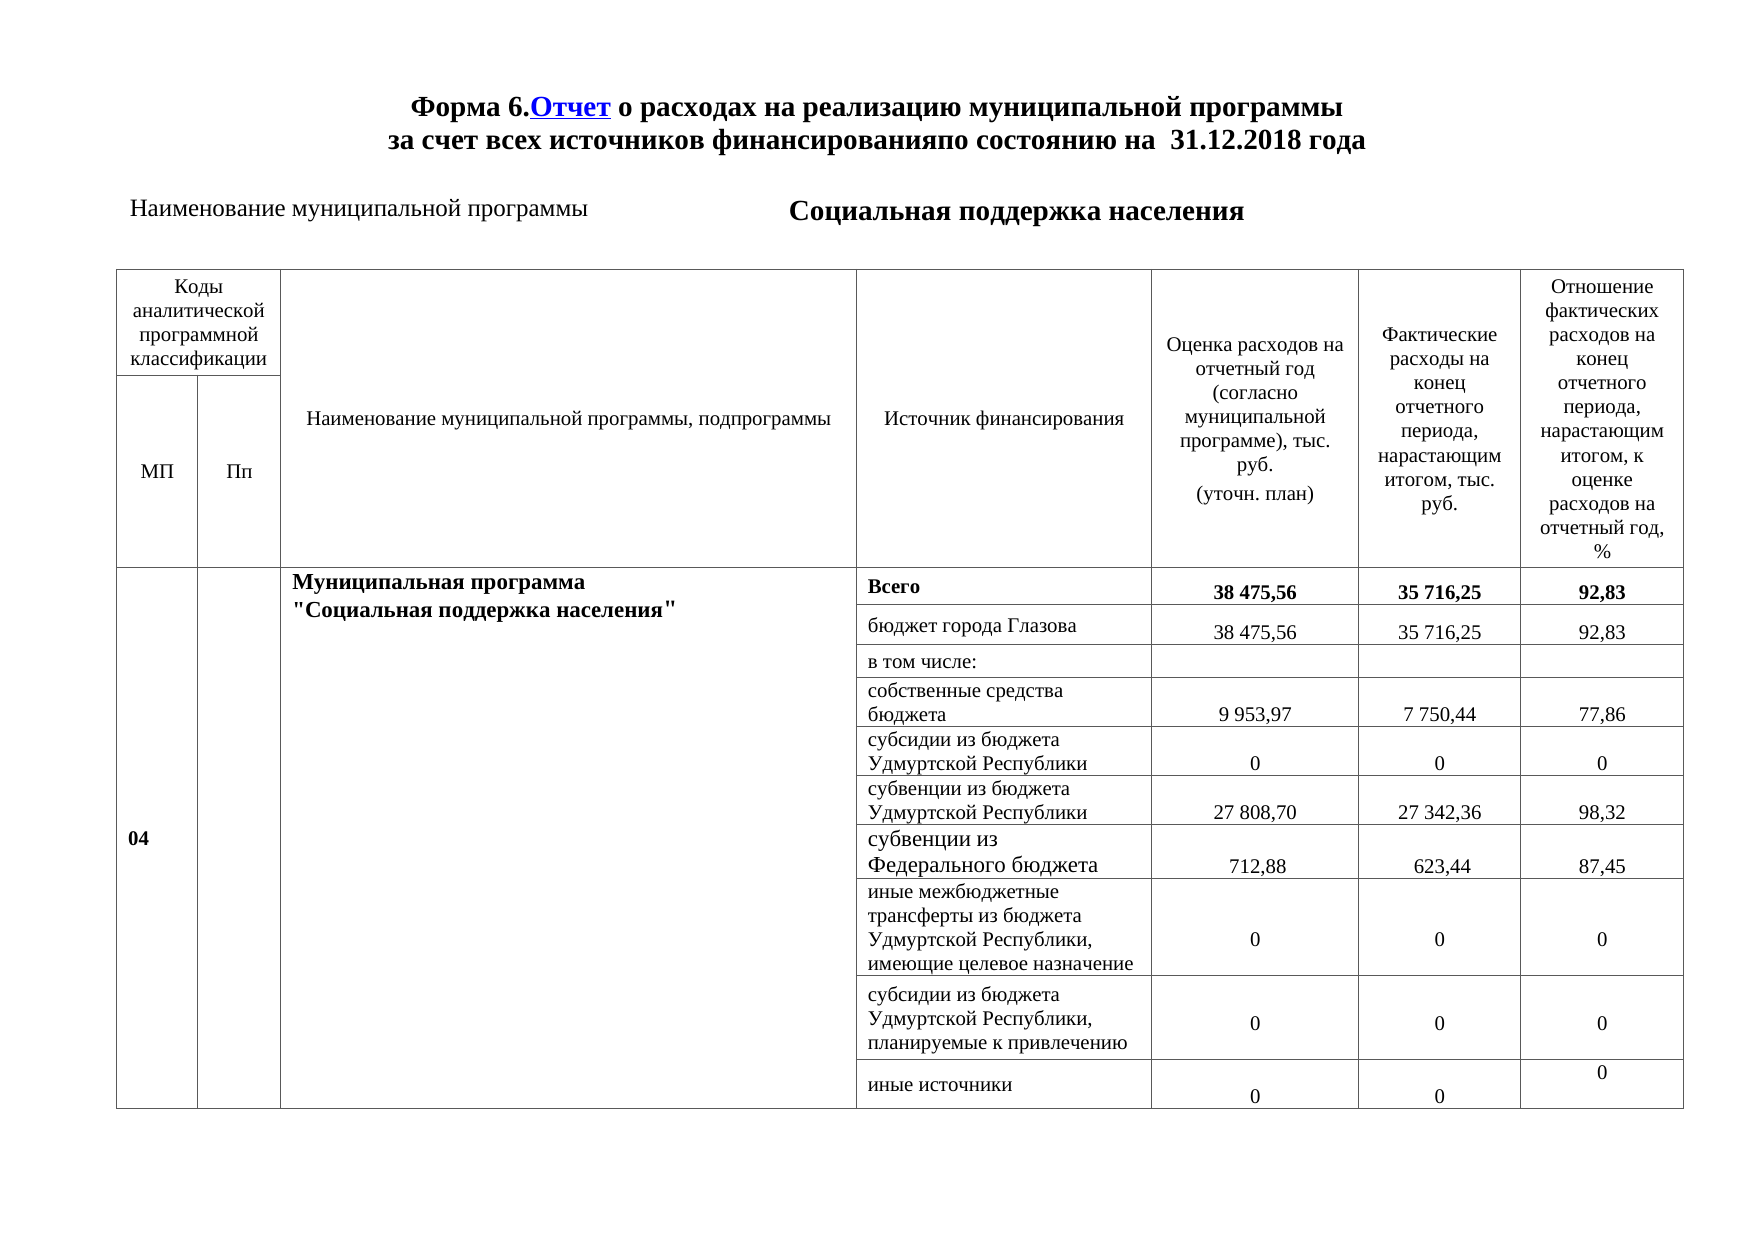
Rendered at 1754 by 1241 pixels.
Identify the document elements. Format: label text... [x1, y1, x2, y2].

table_cell 0 [1152, 727, 1358, 775]
text за счет всех источников финансированияпо состоянию на 31.12.2018 года [118, 122, 1636, 156]
table_cell 92,83 [1521, 568, 1683, 604]
table_cell собственные средства бюджета [857, 678, 1151, 726]
table_cell 7 750,44 [1359, 678, 1520, 726]
table_cell субвенции из бюджета Удмуртской Республики [857, 776, 1151, 824]
table_cell 77,86 [1521, 678, 1683, 726]
table_cell 0 [1521, 1060, 1683, 1108]
table_cell Оценка расходов на отчетный год (согласно муниципальной программе), тыс. руб. (уточн. план) [1152, 270, 1358, 567]
table_cell [1152, 645, 1358, 677]
table_header Наименование муниципальной программы [118, 189, 777, 269]
table_cell 0 [1521, 727, 1683, 775]
table_cell бюджет города Глазова [857, 605, 1151, 644]
table_cell 0 [1359, 727, 1520, 775]
table_cell 0 [1152, 879, 1358, 975]
table_cell 0 [1521, 879, 1683, 975]
table_cell [1521, 645, 1683, 677]
table_cell [1359, 645, 1520, 677]
table_cell иные источники [857, 1060, 1151, 1108]
table_cell 35 716,25 [1359, 568, 1520, 604]
table_cell Наименование муниципальной программы, подпрограммы [281, 270, 856, 567]
table_cell [198, 568, 280, 1108]
table_cell 27 808,70 [1152, 776, 1358, 824]
table_cell Всего [857, 568, 1151, 604]
table_cell иные межбюджетные трансферты из бюджета Удмуртской Республики, имеющие целевое назначение [857, 879, 1151, 975]
table_cell 87,45 [1521, 825, 1683, 878]
table_cell 0 [1359, 976, 1520, 1059]
table_cell МП [117, 376, 197, 567]
table_cell 0 [1152, 1060, 1358, 1108]
table_cell 0 [1152, 976, 1358, 1059]
table_cell Отношение фактических расходов на конец отчетного периода, нарастающим итогом, к оценке расходов на отчетный год, % [1521, 270, 1683, 567]
table_cell 38 475,56 [1152, 605, 1358, 644]
table_cell 9 953,97 [1152, 678, 1358, 726]
table_cell Муниципальная программа "Социальная поддержка населения" [281, 568, 856, 1108]
table_cell 623,44 [1359, 825, 1520, 878]
table_cell Источник финансирования [857, 270, 1151, 567]
table_cell в том числе: [857, 645, 1151, 677]
table_cell Пп [198, 376, 280, 567]
table_cell 98,32 [1521, 776, 1683, 824]
table_cell 712,88 [1152, 825, 1358, 878]
table_cell Фактические расходы на конец отчетного периода, нарастающим итогом, тыс. руб. [1359, 270, 1520, 567]
table_cell Коды аналитической программной классификации [117, 270, 280, 374]
table_cell 92,83 [1521, 605, 1683, 644]
table_cell субвенции из Федерального бюджета [857, 825, 1151, 878]
table_cell субсидии из бюджета Удмуртской Республики, планируемые к привлечению [857, 976, 1151, 1059]
table_cell 27 342,36 [1359, 776, 1520, 824]
table_cell 0 [1521, 976, 1683, 1059]
table_cell 0 [1359, 1060, 1520, 1108]
table_cell 04 [117, 568, 197, 1108]
table_cell субсидии из бюджета Удмуртской Республики [857, 727, 1151, 775]
table_cell 35 716,25 [1359, 605, 1520, 644]
table_header Социальная поддержка населения [778, 189, 1332, 269]
table_cell 38 475,56 [1152, 568, 1358, 604]
text Форма 6.Отчет о расходах на реализацию муниципальной программы [118, 89, 1636, 122]
table_cell 0 [1359, 879, 1520, 975]
